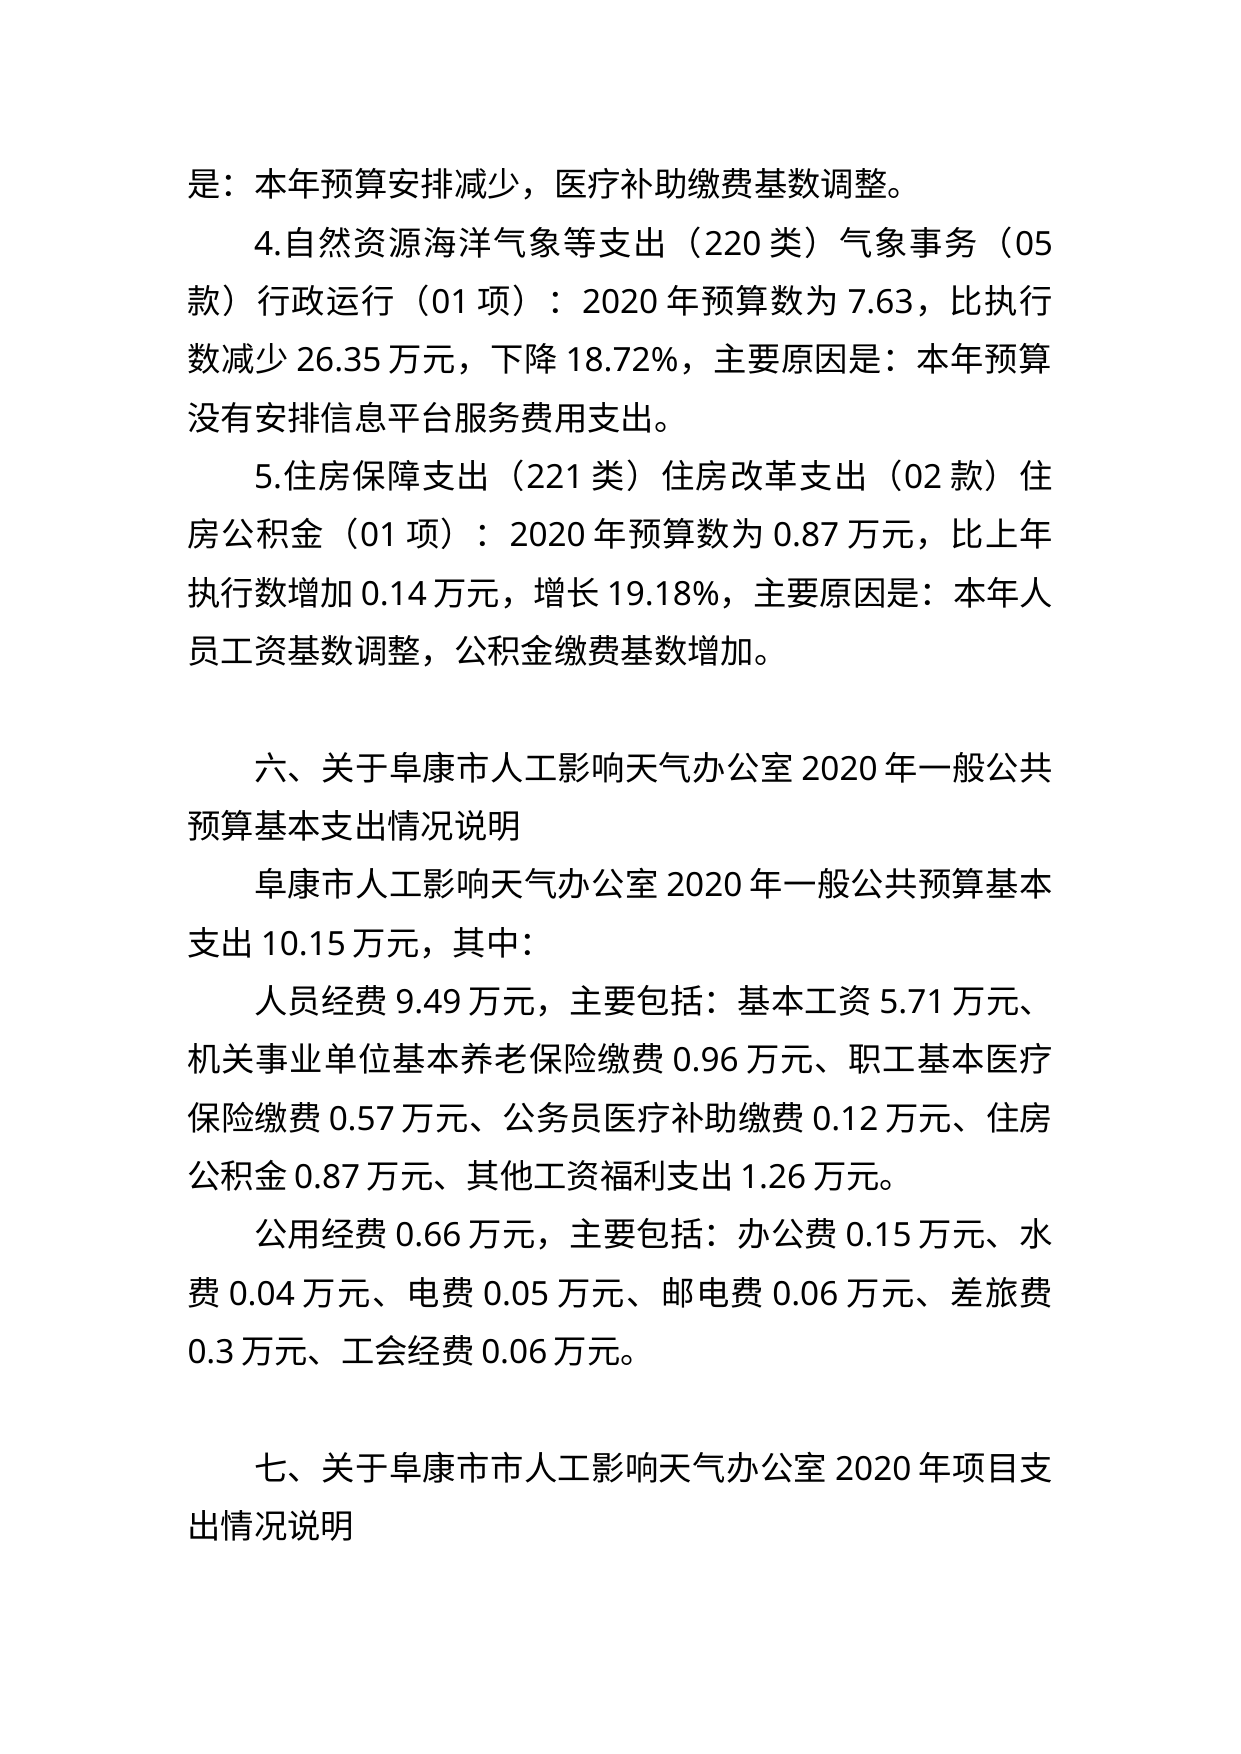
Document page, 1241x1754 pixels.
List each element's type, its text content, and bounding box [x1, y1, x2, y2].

text 5.住房保障支出（221类）住房改革支出（02款）住房公积金（01项）：2020年预算数为0.87万元，比上年执行数增加0.14万元，增长19.18%，主要原因是：本年人员工资基数调整，公积金缴费基数增加。 [187, 442, 1053, 675]
text 阜康市人工影响天气办公室2020年一般公共预算基本支出10.15万元，其中： [187, 850, 1053, 967]
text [187, 150, 1053, 208]
text 六、关于阜康市人工影响天气办公室2020年一般公共预算基本支出情况说明 [187, 733, 1053, 850]
text 七、关于阜康市市人工影响天气办公室2020年项目支出情况说明 [187, 1433, 1053, 1550]
text 公用经费0.66万元，主要包括：办公费0.15万元、水费0.04万元、电费0.05万元、邮电费0.06万元、差旅费0.3万元、工会经费0.06万元。 [187, 1200, 1053, 1375]
text 人员经费9.49万元，主要包括：基本工资5.71万元、机关事业单位基本养老保险缴费0.96万元、职工基本医疗保险缴费0.57万元、公务员医疗补助缴费0.12万元、住房公积金0.87万元、其他工资福利支出1.26万元。 [187, 967, 1053, 1200]
text 4.自然资源海洋气象等支出（220类）气象事务（05款）行政运行（01项）：2020年预算数为7.63，比执行数减少26.35万元，下降18.72%，主要原因是：本年预算没有安排信息平台服务费用支出。 [187, 208, 1053, 442]
